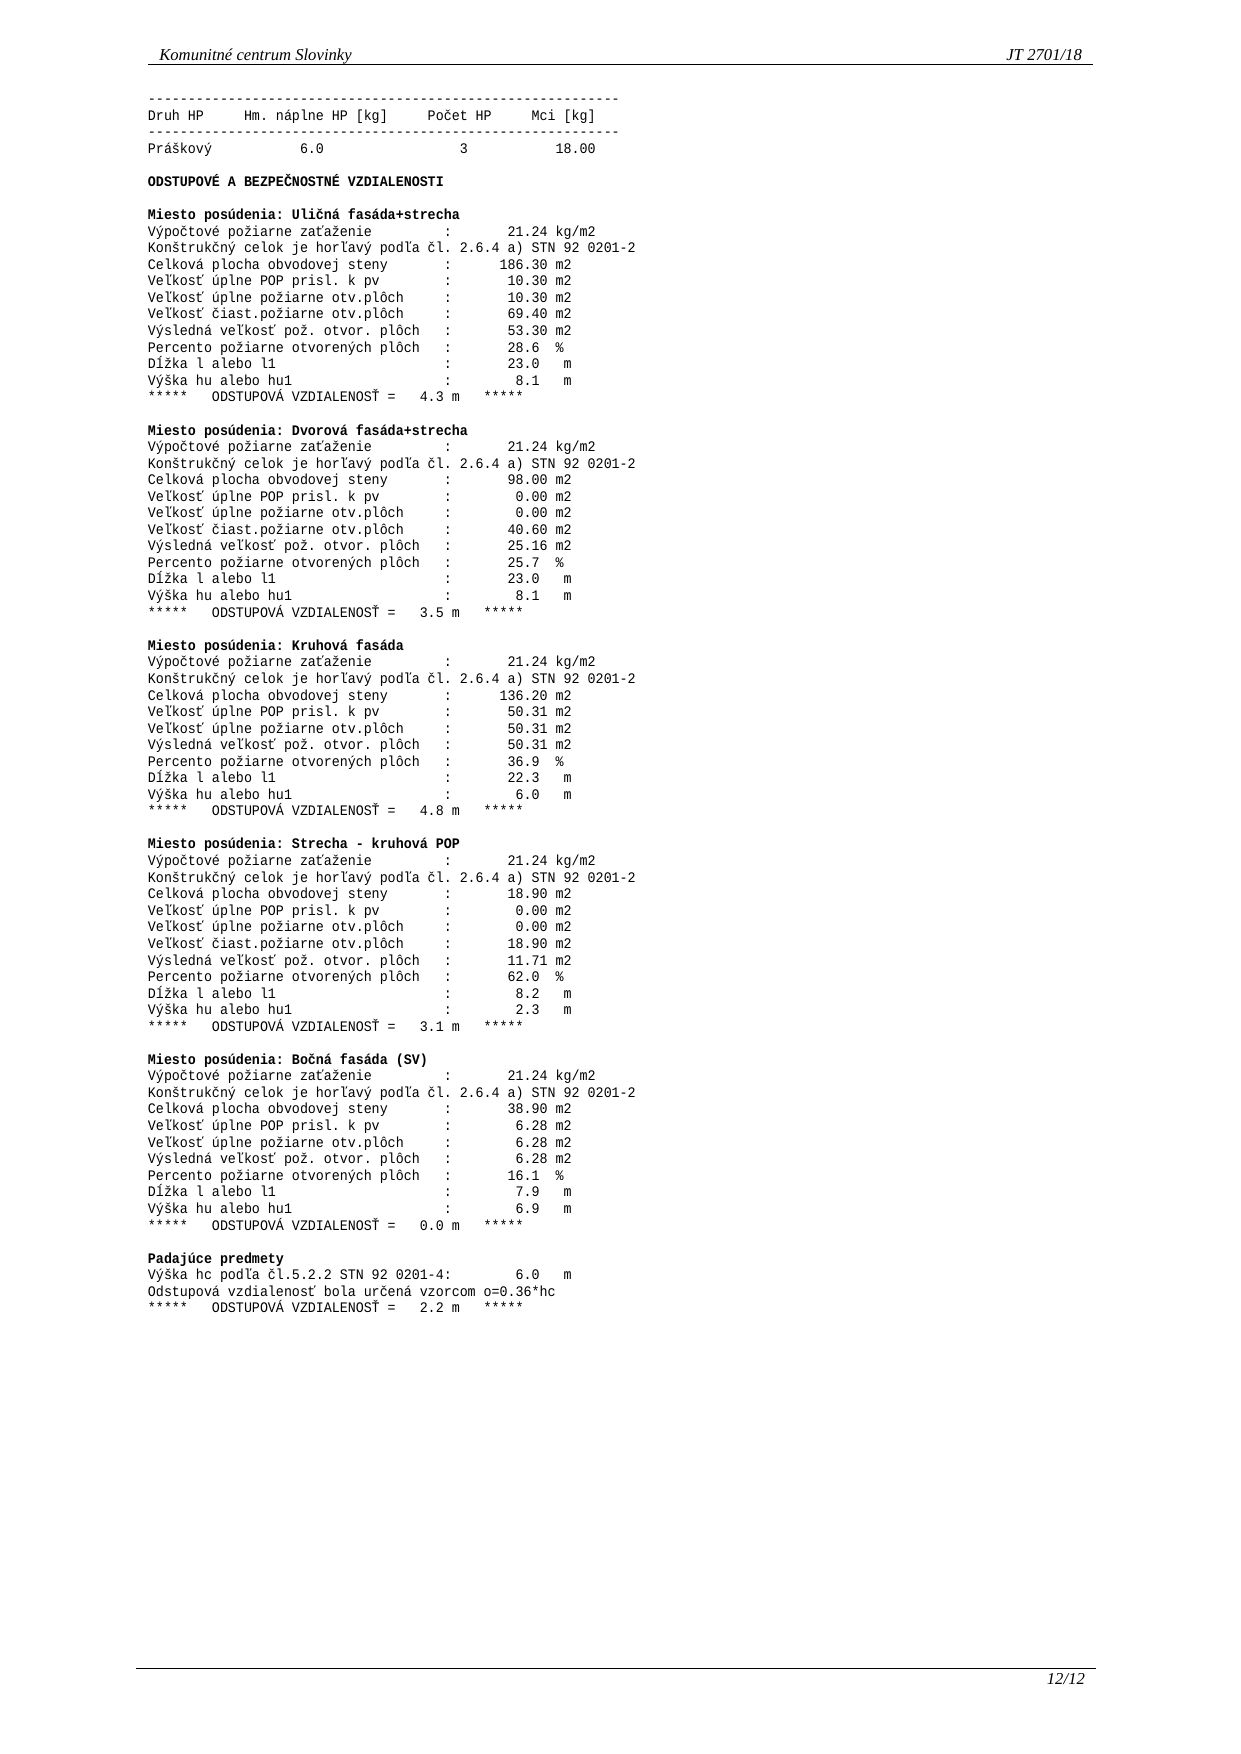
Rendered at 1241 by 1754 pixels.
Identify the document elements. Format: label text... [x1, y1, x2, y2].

text Konštrukčný celok je horľavý podľa čl. 2.6.4 a) STN 92 0201-2 [148, 870, 1092, 886]
text Výška hu alebo hu1 : 8.1 m [148, 588, 1092, 605]
text Výsledná veľkosť pož. otvor. plôch : 53.30 m2 [148, 323, 1092, 340]
text Percento požiarne otvorených plôch : 28.6 % [148, 340, 1092, 356]
text Miesto posúdenia: Uličná fasáda+strecha [148, 207, 1092, 224]
text Veľkosť úplne POP prisl. k pv : 10.30 m2 [148, 274, 1092, 290]
text Odstupová vzdialenosť bola určená vzorcom o=0.36*hc [148, 1284, 1092, 1301]
text Konštrukčný celok je horľavý podľa čl. 2.6.4 a) STN 92 0201-2 [148, 671, 1092, 688]
text ***** ODSTUPOVÁ VZDIALENOSŤ = 4.8 m ***** [148, 804, 1092, 820]
text Percento požiarne otvorených plôch : 36.9 % [148, 754, 1092, 771]
text Výpočtové požiarne zaťaženie : 21.24 kg/m2 [148, 1069, 1092, 1085]
text Veľkosť úplne POP prisl. k pv : 50.31 m2 [148, 704, 1092, 721]
text Výsledná veľkosť pož. otvor. plôch : 50.31 m2 [148, 737, 1092, 754]
text Dĺžka l alebo l1 : 23.0 m [148, 572, 1092, 588]
text Celková plocha obvodovej steny : 38.90 m2 [148, 1102, 1092, 1118]
text Miesto posúdenia: Bočná fasáda (SV) [148, 1052, 1092, 1069]
text Veľkosť úplne požiarne otv.plôch : 10.30 m2 [148, 290, 1092, 307]
text ***** ODSTUPOVÁ VZDIALENOSŤ = 0.0 m ***** [148, 1218, 1092, 1234]
text Výška hu alebo hu1 : 2.3 m [148, 1002, 1092, 1019]
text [148, 91, 1092, 108]
text Výpočtové požiarne zaťaženie : 21.24 kg/m2 [148, 439, 1092, 456]
text ***** ODSTUPOVÁ VZDIALENOSŤ = 2.2 m ***** [148, 1301, 1092, 1317]
text Miesto posúdenia: Strecha - kruhová POP [148, 837, 1092, 853]
text Veľkosť úplne POP prisl. k pv : 0.00 m2 [148, 489, 1092, 506]
text Veľkosť úplne požiarne otv.plôch : 6.28 m2 [148, 1135, 1092, 1151]
text Celková plocha obvodovej steny : 18.90 m2 [148, 886, 1092, 903]
text Veľkosť úplne POP prisl. k pv : 6.28 m2 [148, 1118, 1092, 1135]
text Miesto posúdenia: Dvorová fasáda+strecha [148, 423, 1092, 439]
text Dĺžka l alebo l1 : 8.2 m [148, 986, 1092, 1002]
text Miesto posúdenia: Kruhová fasáda [148, 638, 1092, 654]
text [148, 124, 1092, 141]
text Výsledná veľkosť pož. otvor. plôch : 6.28 m2 [148, 1151, 1092, 1168]
text Percento požiarne otvorených plôch : 16.1 % [148, 1168, 1092, 1184]
text Veľkosť čiast.požiarne otv.plôch : 18.90 m2 [148, 936, 1092, 953]
text ***** ODSTUPOVÁ VZDIALENOSŤ = 3.1 m ***** [148, 1019, 1092, 1036]
text Percento požiarne otvorených plôch : 62.0 % [148, 969, 1092, 986]
text Veľkosť úplne požiarne otv.plôch : 0.00 m2 [148, 919, 1092, 936]
text Výpočtové požiarne zaťaženie : 21.24 kg/m2 [148, 853, 1092, 870]
text ***** ODSTUPOVÁ VZDIALENOSŤ = 4.3 m ***** [148, 389, 1092, 406]
text Výpočtové požiarne zaťaženie : 21.24 kg/m2 [148, 654, 1092, 671]
text Konštrukčný celok je horľavý podľa čl. 2.6.4 a) STN 92 0201-2 [148, 241, 1092, 257]
text Celková plocha obvodovej steny : 186.30 m2 [148, 257, 1092, 274]
text Padajúce predmety [148, 1251, 1092, 1267]
text Celková plocha obvodovej steny : 136.20 m2 [148, 688, 1092, 704]
text Veľkosť úplne požiarne otv.plôch : 0.00 m2 [148, 506, 1092, 522]
text ***** ODSTUPOVÁ VZDIALENOSŤ = 3.5 m ***** [148, 605, 1092, 621]
text Konštrukčný celok je horľavý podľa čl. 2.6.4 a) STN 92 0201-2 [148, 1085, 1092, 1102]
text Veľkosť čiast.požiarne otv.plôch : 69.40 m2 [148, 307, 1092, 323]
text Dĺžka l alebo l1 : 7.9 m [148, 1184, 1092, 1201]
text Percento požiarne otvorených plôch : 25.7 % [148, 555, 1092, 572]
text Práškový 6.0 3 18.00 [148, 141, 1092, 158]
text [148, 108, 1092, 124]
text Výška hu alebo hu1 : 8.1 m [148, 373, 1092, 389]
text Veľkosť úplne POP prisl. k pv : 0.00 m2 [148, 903, 1092, 919]
text Výsledná veľkosť pož. otvor. plôch : 25.16 m2 [148, 539, 1092, 555]
text Celková plocha obvodovej steny : 98.00 m2 [148, 472, 1092, 489]
text Konštrukčný celok je horľavý podľa čl. 2.6.4 a) STN 92 0201-2 [148, 456, 1092, 472]
text Výška hc podľa čl.5.2.2 STN 92 0201-4: 6.0 m [148, 1267, 1092, 1284]
text Výpočtové požiarne zaťaženie : 21.24 kg/m2 [148, 224, 1092, 241]
text Dĺžka l alebo l1 : 23.0 m [148, 356, 1092, 373]
text Veľkosť čiast.požiarne otv.plôch : 40.60 m2 [148, 522, 1092, 539]
text Dĺžka l alebo l1 : 22.3 m [148, 771, 1092, 787]
text Výsledná veľkosť pož. otvor. plôch : 11.71 m2 [148, 953, 1092, 969]
text ODSTUPOVÉ A BEZPEČNOSTNÉ VZDIALENOSTI [148, 174, 1092, 191]
text Výška hu alebo hu1 : 6.0 m [148, 787, 1092, 804]
text Výška hu alebo hu1 : 6.9 m [148, 1201, 1092, 1218]
text Veľkosť úplne požiarne otv.plôch : 50.31 m2 [148, 721, 1092, 737]
